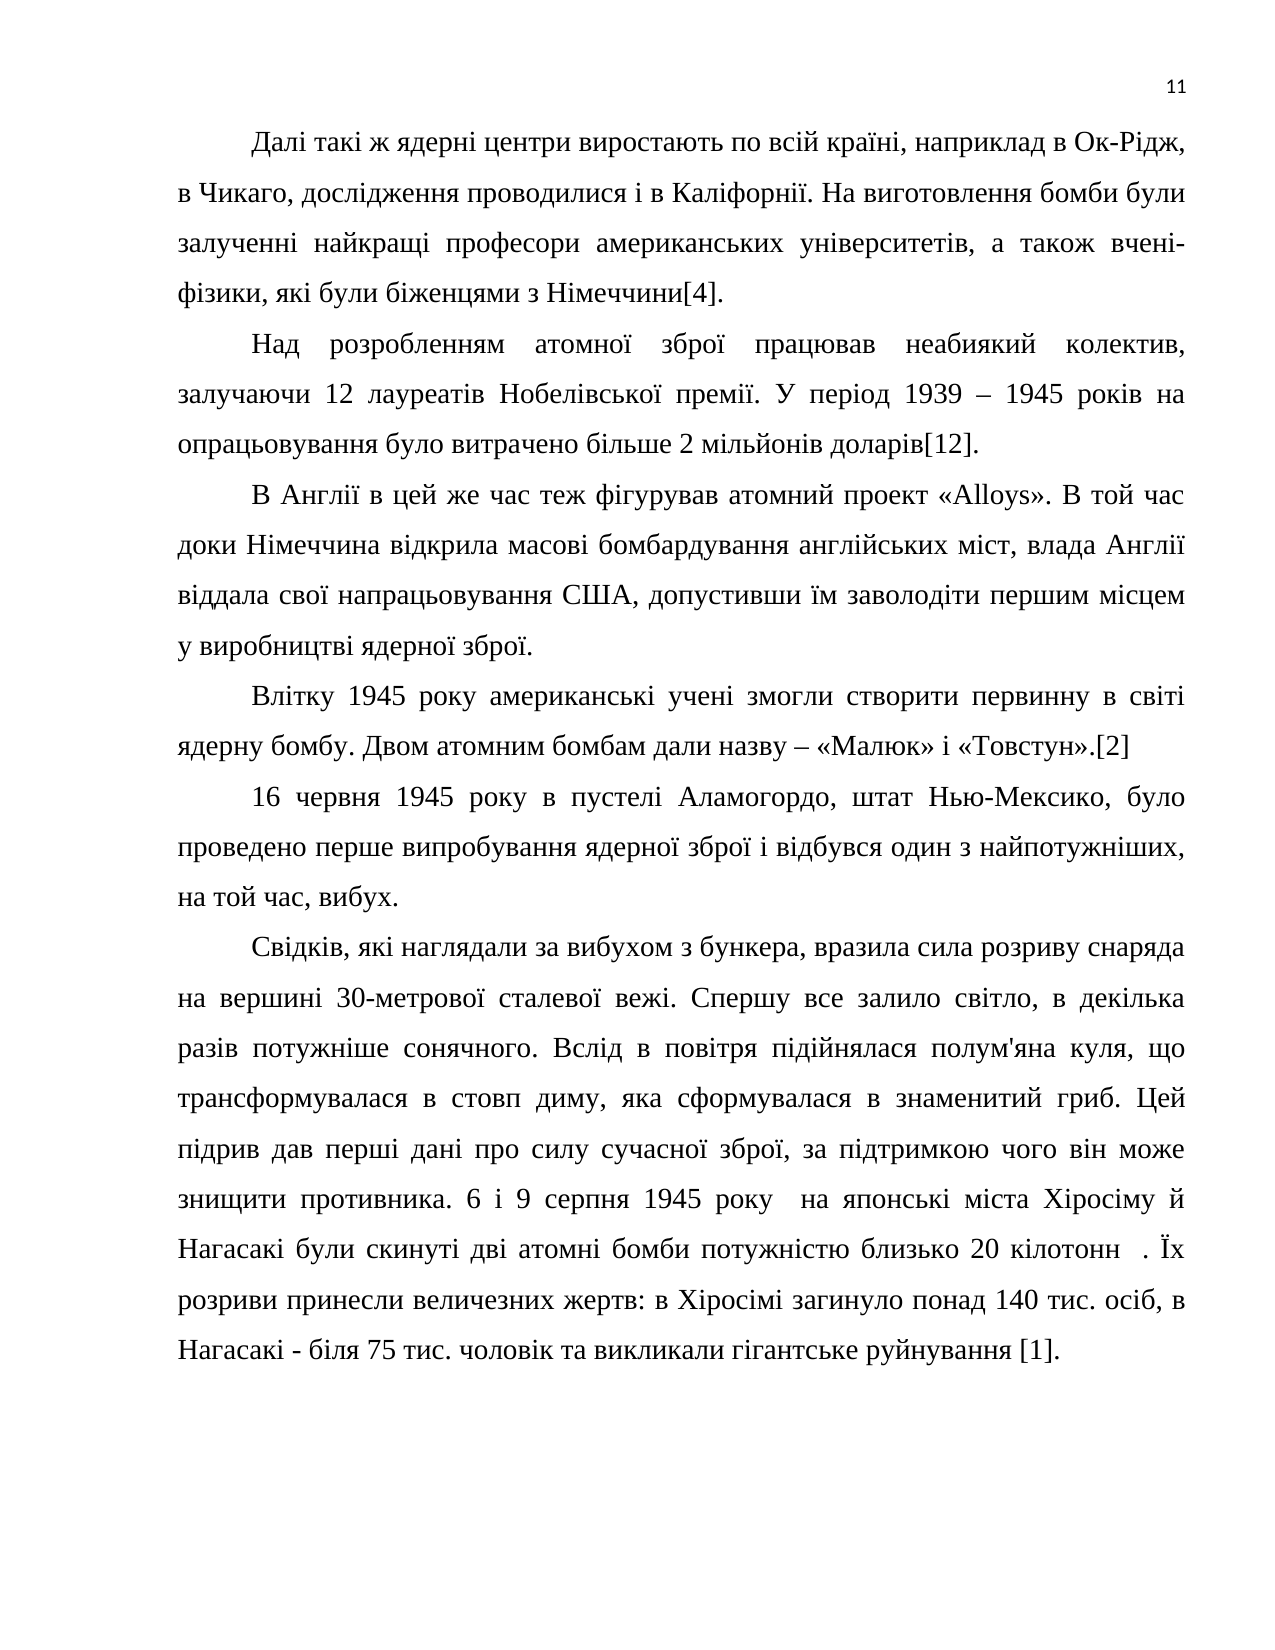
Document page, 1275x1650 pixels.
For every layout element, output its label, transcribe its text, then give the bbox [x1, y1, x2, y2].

list Свідків, які наглядали за вибухом з бункера, вразила сила розриву снаряда на вершині 30-метрової сталевої вежі. Спершу все залило світло, в декілька разів потужніше сонячного. Вслід в повітря підійнялася полум'яна куля, що трансформувалася в стовп диму, яка сформувалася в знаменитий гриб. Цей підрив дав перші дані про силу сучасної зброї, за підтримкою чого він може знищити противника. 6 і 9 серпня 1945 року на японські міста Хіросіму й Нагасакі були скинуті дві атомні бомби потужністю близько 20 кілотонн . Їх розриви принесли величезних жертв: в Хіросімі загинуло понад 140 тис. осіб, в Нагасакі - біля 75 тис. чоловік та викликали гігантське руйнування [1]. [177, 929, 1186, 1366]
list 16 червня 1945 року в пустелі Аламогордо, штат Нью-Мексико, було проведено перше випробування ядерної зброї і відбувся один з найпотужніших, на той час, вибух. [177, 779, 1186, 913]
list Далі такі ж ядерні центри виростають по всій країні, наприклад в Ок-Рідж, в Чикаго, дослідження проводилися і в Каліфорнії. На виготовлення бомби були залученні найкращі професори американських університетів, а також вчені-фізики, які були біженцями з Німеччини[4]. [177, 124, 1186, 309]
list В Англії в цей же час теж фігурував атомний проект «Alloys». В той час доки Німеччина відкрила масові бомбардування англійських міст, влада Англії віддала свої напрацьовування США, допустивши їм заволодіти першим місцем у виробництві ядерної зброї. [177, 477, 1186, 661]
list Влітку 1945 року американські учені змогли створити первинну в світі ядерну бомбу. Двом атомним бомбам дали назву – «Малюк» і «Товстун».[2] [177, 678, 1186, 762]
list Над розробленням атомної зброї працював неабиякий колектив, залучаючи 12 лауреатів Нобелівської премії. У період 1939 – 1945 років на опрацьовування було витрачено більше 2 мільйонів доларів[12]. [177, 326, 1186, 460]
